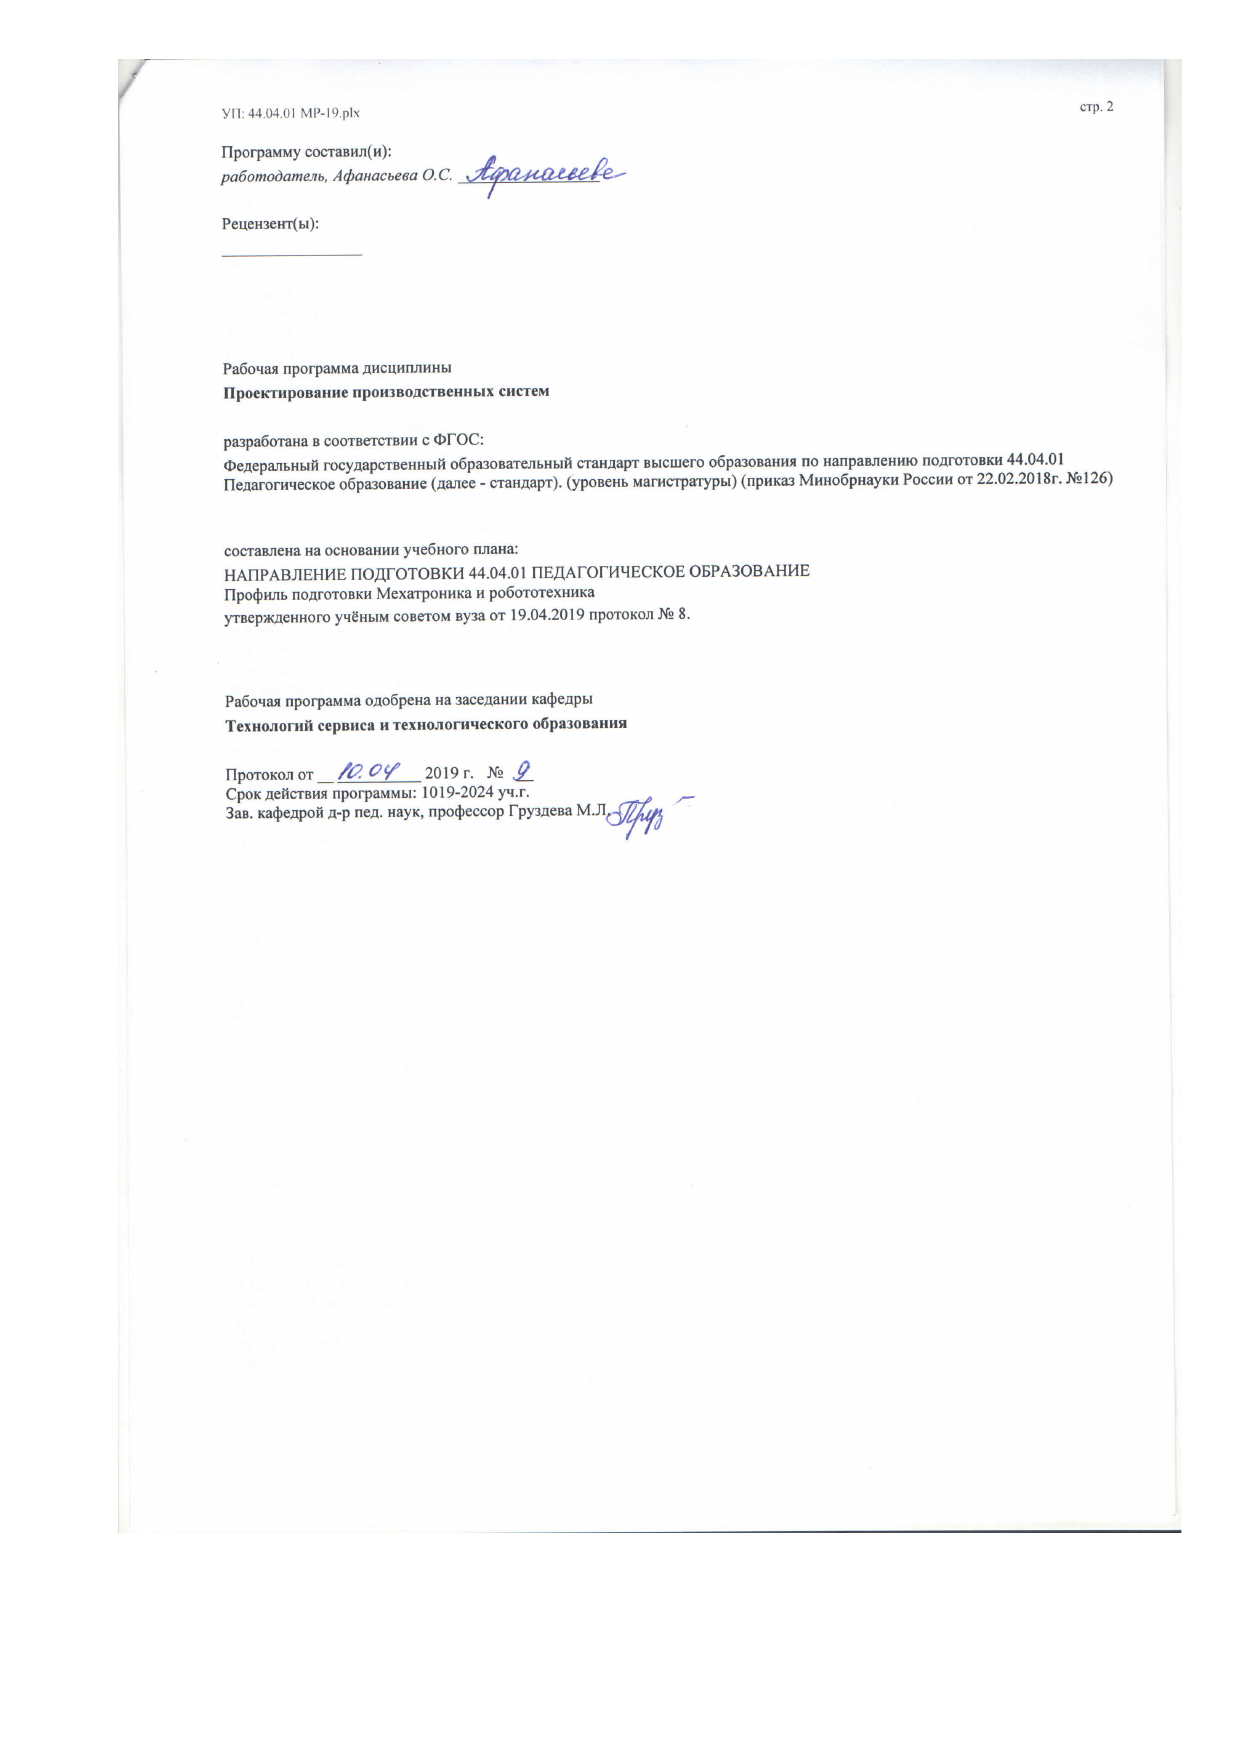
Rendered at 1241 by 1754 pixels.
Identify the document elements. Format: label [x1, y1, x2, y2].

picture [118, 59, 1182, 1533]
